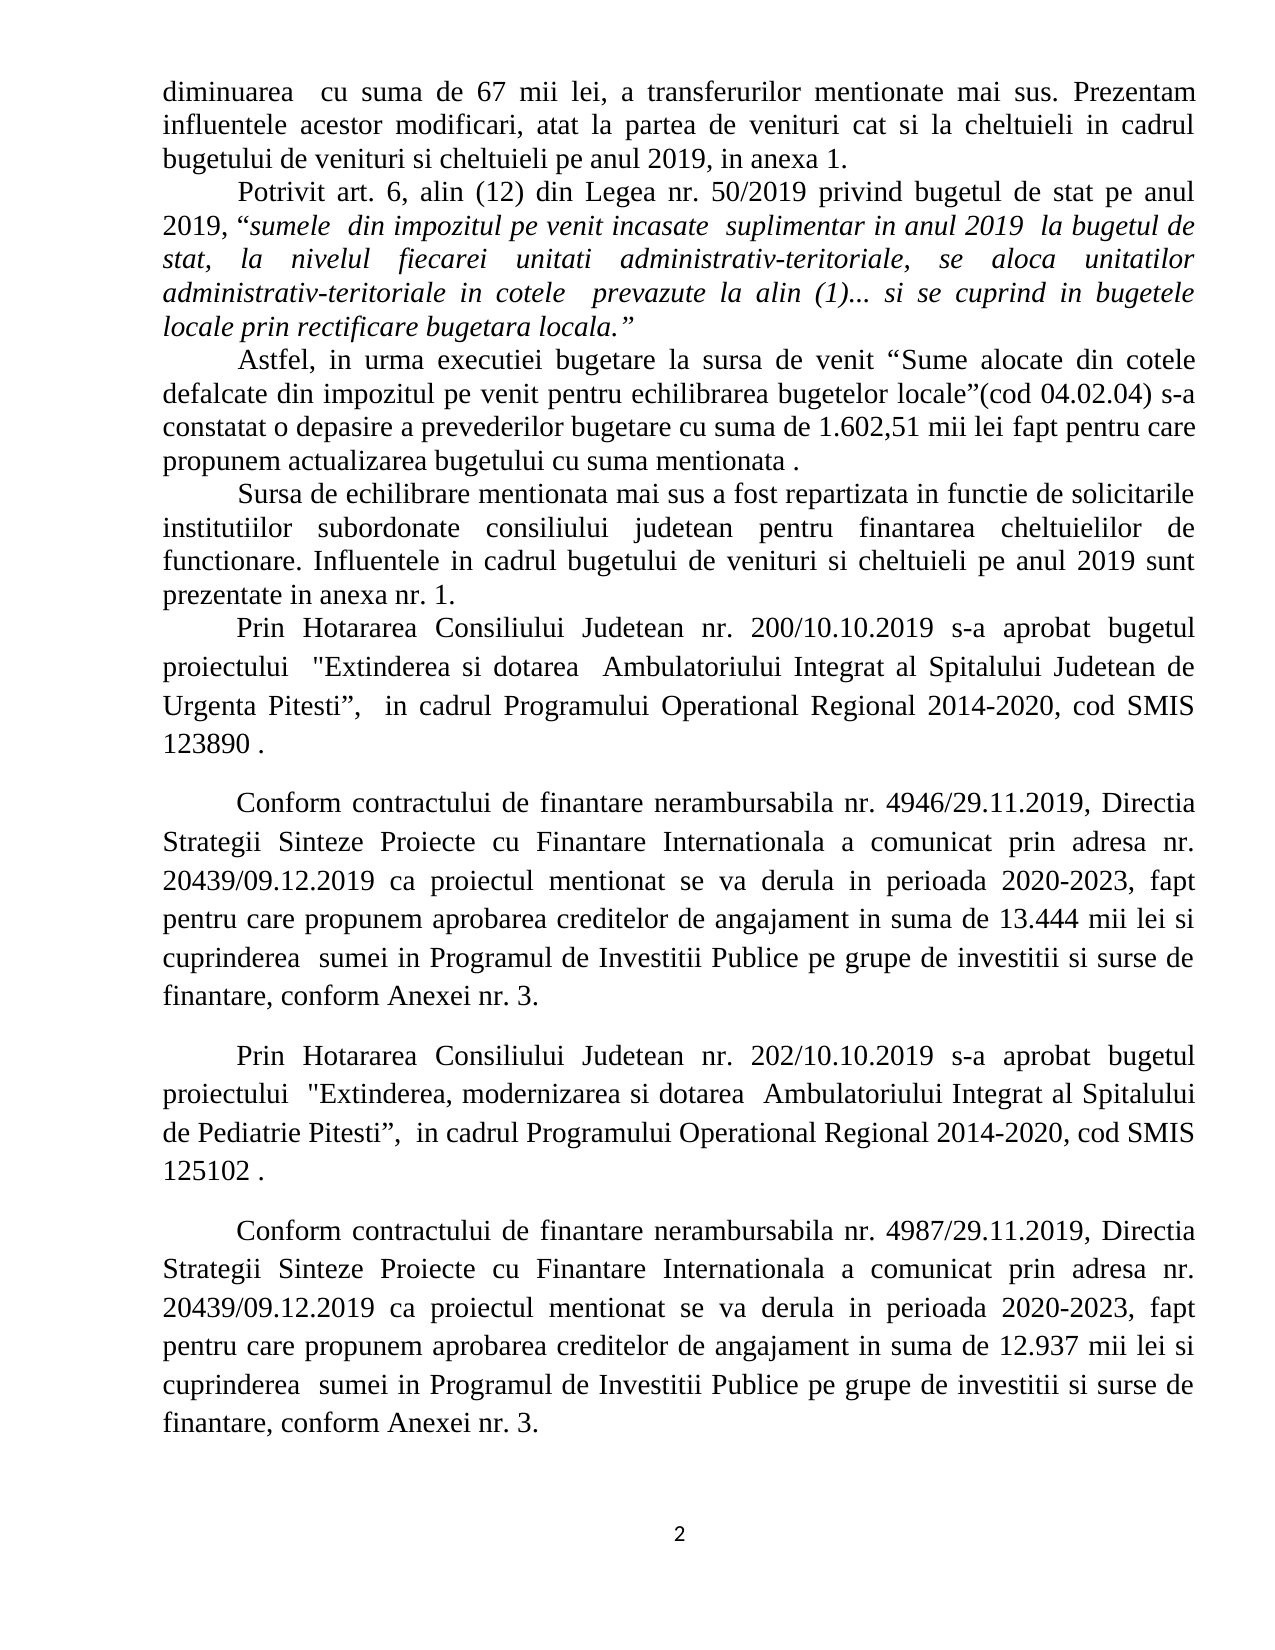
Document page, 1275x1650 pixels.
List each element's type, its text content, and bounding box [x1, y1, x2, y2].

text Prin Hotararea Consiliului Judetean nr. 202/10.10.2019 s-a aprobat bugetul proiectului "Extinderea, modernizarea si dotarea Ambulatoriului Integrat al Spitalului de Pediatrie Pitesti”, in cadrul Programului Operational Regional 2014-2020, cod SMIS 125102 . [162, 1038, 1196, 1187]
text Prin Hotararea Consiliului Judetean nr. 200/10.10.2019 s-a aprobat bugetul proiectului "Extinderea si dotarea Ambulatoriului Integrat al Spitalului Judetean de Urgenta Pitesti”, in cadrul Programului Operational Regional 2014-2020, cod SMIS 123890 . [162, 611, 1196, 760]
text Conform contractului de finantare nerambursabila nr. 4946/29.11.2019, Directia Strategii Sinteze Proiecte cu Finantare Internationala a comunicat prin adresa nr. 20439/09.12.2019 ca proiectul mentionat se va derula in perioada 2020-2023, fapt pentru care propunem aprobarea creditelor de angajament in suma de 13.444 mii lei si cuprinderea sumei in Programul de Investitii Publice pe grupe de investitii si surse de finantare, conform Anexei nr. 3. [162, 786, 1196, 1012]
text Potrivit art. 6, alin (12) din Legea nr. 50/2019 privind bugetul de stat pe anul 2019, “sumele din impozitul pe venit incasate suplimentar in anul 2019 la bugetul de stat, la nivelul fiecarei unitati administrativ-teritoriale, se aloca unitatilor administrativ-teritoriale in cotele prevazute la alin (1)... si se cuprind in bugetele locale prin rectificare bugetara locala.” [162, 174, 1196, 342]
text Sursa de echilibrare mentionata mai sus a fost repartizata in functie de solicitarile institutiilor subordonate consiliului judetean pentru finantarea cheltuielilor de functionare. Influentele in cadrul bugetului de venituri si cheltuieli pe anul 2019 sunt prezentate in anexa nr. 1. [162, 476, 1196, 611]
text Astfel, in urma executiei bugetare la sursa de venit “Sume alocate din cotele defalcate din impozitul pe venit pentru echilibrarea bugetelor locale”(cod 04.02.04) s-a constatat o depasire a prevederilor bugetare cu suma de 1.602,51 mii lei fapt pentru care propunem actualizarea bugetului cu suma mentionata . [162, 342, 1196, 476]
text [162, 74, 1196, 174]
text Conform contractului de finantare nerambursabila nr. 4987/29.11.2019, Directia Strategii Sinteze Proiecte cu Finantare Internationala a comunicat prin adresa nr. 20439/09.12.2019 ca proiectul mentionat se va derula in perioada 2020-2023, fapt pentru care propunem aprobarea creditelor de angajament in suma de 12.937 mii lei si cuprinderea sumei in Programul de Investitii Publice pe grupe de investitii si surse de finantare, conform Anexei nr. 3. [162, 1213, 1196, 1439]
